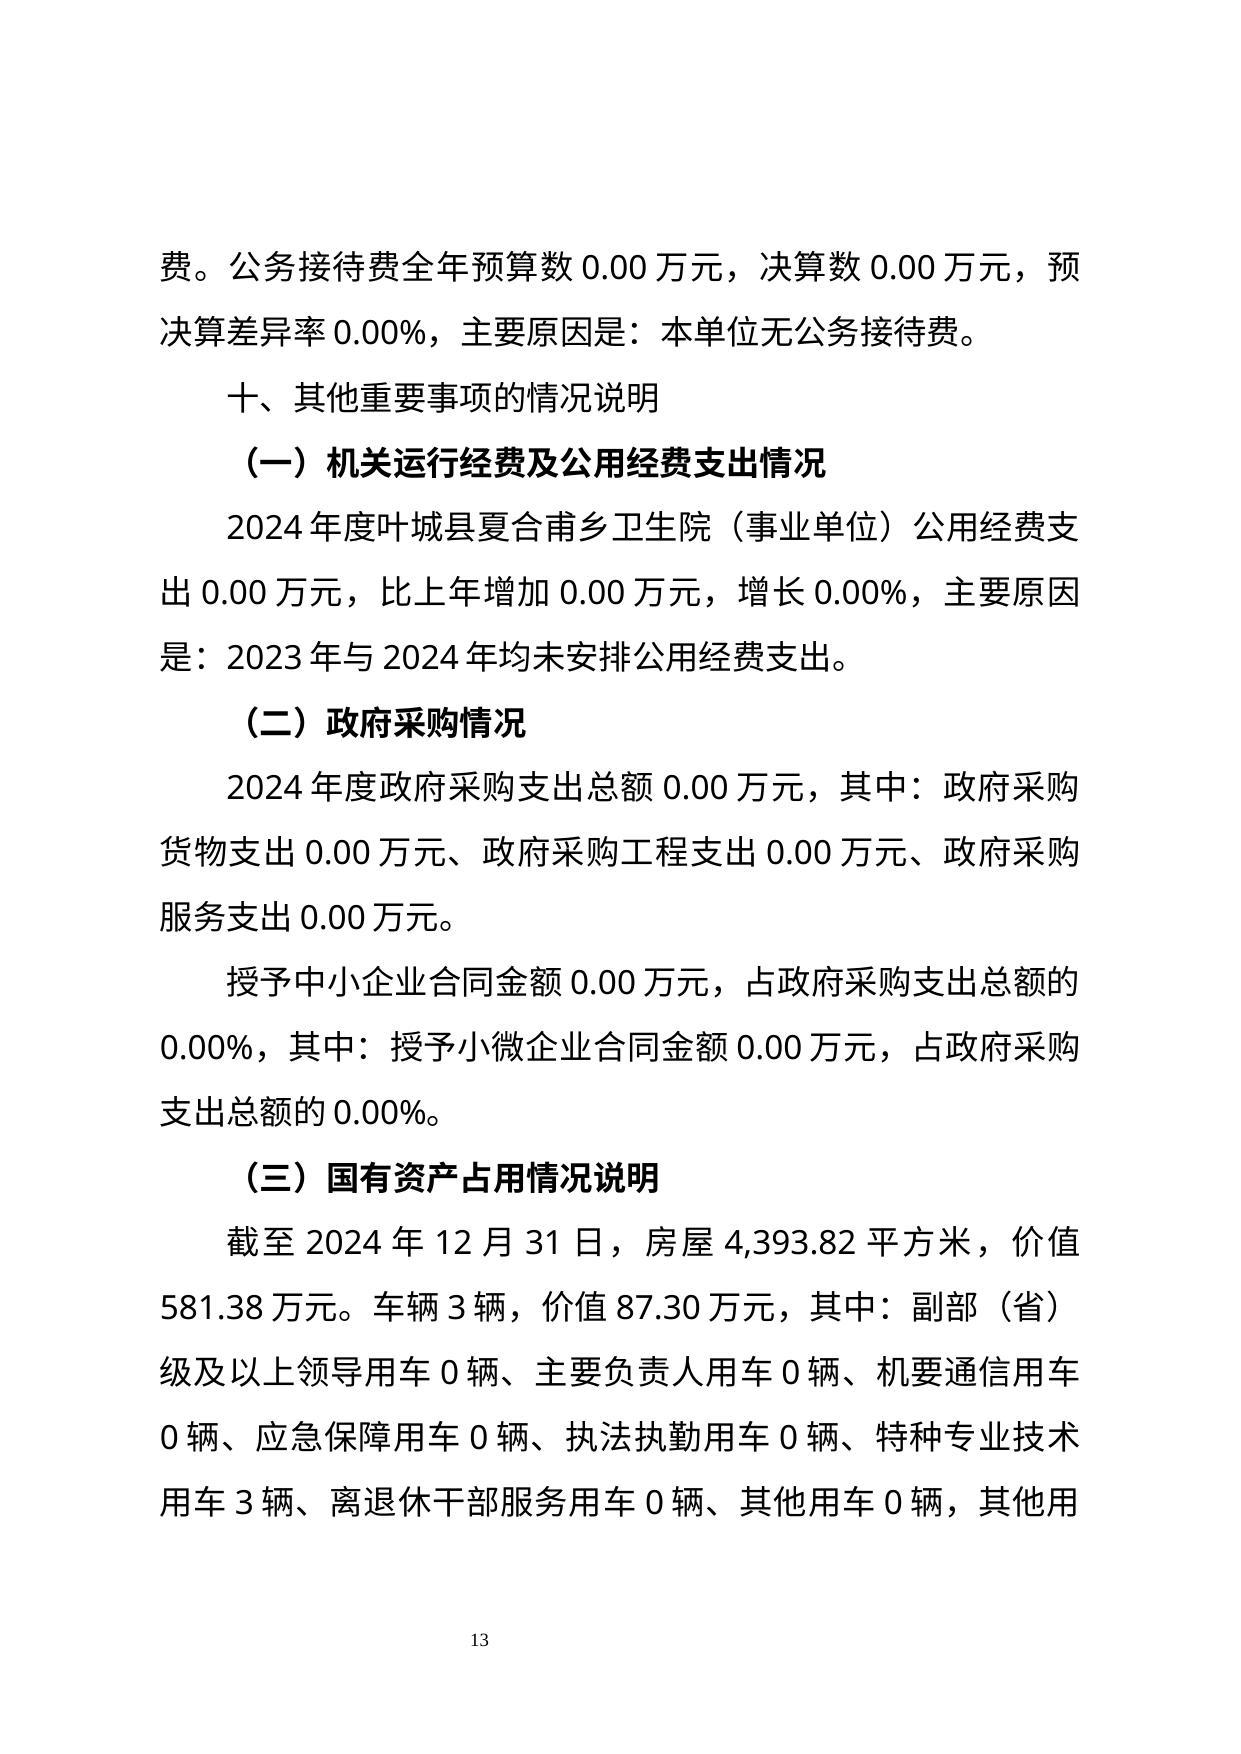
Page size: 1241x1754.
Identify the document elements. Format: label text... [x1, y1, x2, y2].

text （三）国有资产占用情况说明 [159, 1143, 1081, 1208]
text （一）机关运行经费及公用经费支出情况 [159, 428, 1081, 493]
text （二）政府采购情况 [159, 688, 1081, 753]
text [159, 233, 1081, 363]
text 2024年度叶城县夏合甫乡卫生院（事业单位）公用经费支出0.00万元，比上年增加0.00万元，增长0.00%，主要原因是：2023年与2024年均未安排公用经费支出。 [159, 493, 1081, 688]
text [159, 1208, 1081, 1533]
text 十、其他重要事项的情况说明 [159, 363, 1081, 428]
text 2024年度政府采购支出总额0.00万元，其中：政府采购货物支出0.00万元、政府采购工程支出0.00万元、政府采购服务支出0.00万元。 [159, 753, 1081, 948]
text 授予中小企业合同金额0.00万元，占政府采购支出总额的0.00%，其中：授予小微企业合同金额0.00万元，占政府采购支出总额的0.00%。 [159, 948, 1081, 1143]
